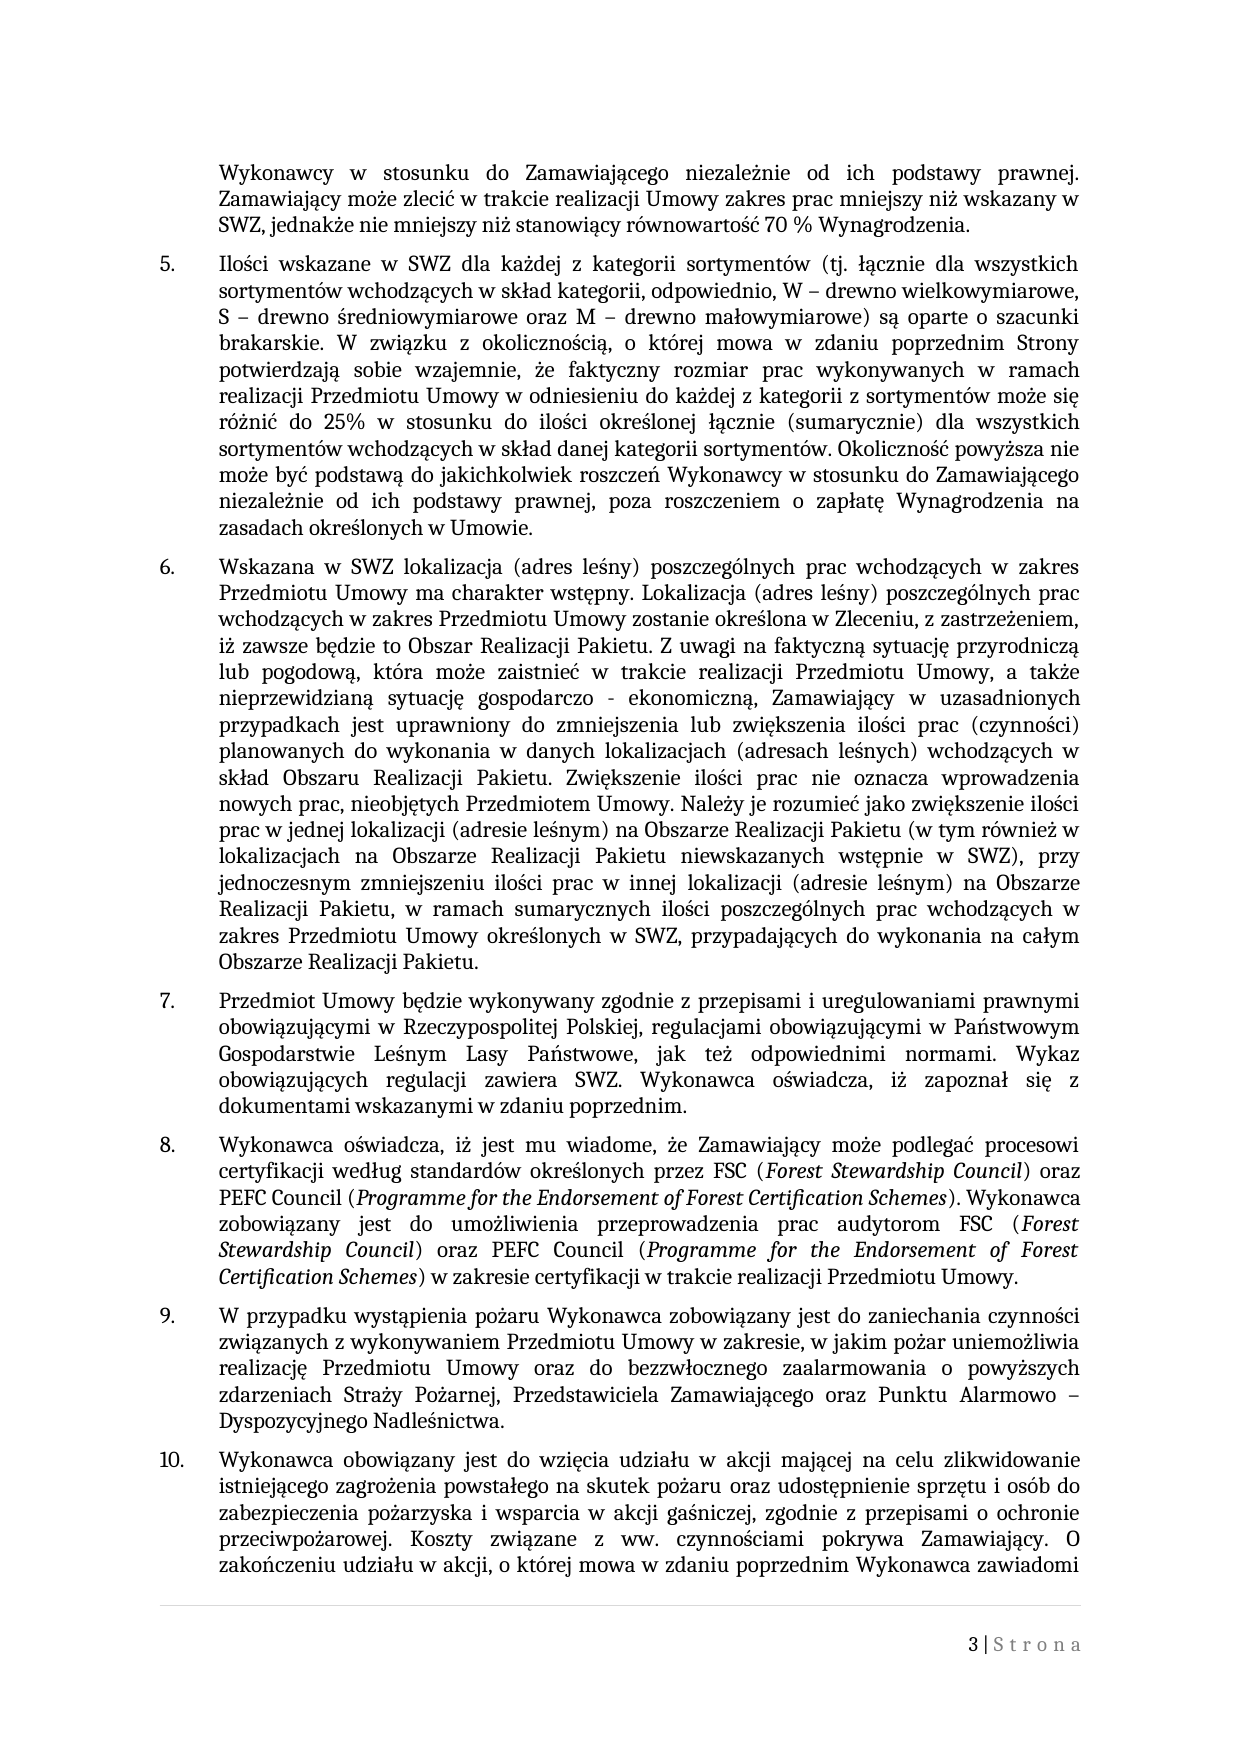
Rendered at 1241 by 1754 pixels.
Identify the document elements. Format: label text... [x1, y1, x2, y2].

list Ilości wskazane w SWZ dla każdej z kategorii sortymentów (tj. łącznie dla wszystkich sortymentów wchodzących w skład kategorii, odpowiednio, W – drewno wielkowymiarowe, S – drewno średniowymiarowe oraz M – drewno małowymiarowe) są oparte o szacunki brakarskie. W związku z okolicznością, o której mowa w zdaniu poprzednim Strony potwierdzają sobie wzajemnie, że faktyczny rozmiar prac wykonywanych w ramach realizacji Przedmiotu Umowy w odniesieniu do każdej z kategorii z sortymentów może się różnić do 25% w stosunku do ilości określonej łącznie (sumarycznie) dla wszystkich sortymentów wchodzących w skład danej kategorii sortymentów. Okoliczność powyższa nie może być podstawą do jakichkolwiek roszczeń Wykonawcy w stosunku do Zamawiającego niezależnie od ich podstawy prawnej, poza roszczeniem o zapłatę Wynagrodzenia na zasadach określonych w Umowie. [159, 251, 1081, 541]
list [159, 159, 1081, 238]
list W przypadku wystąpienia pożaru Wykonawca zobowiązany jest do zaniechania czynności związanych z wykonywaniem Przedmiotu Umowy w zakresie, w jakim pożar uniemożliwia realizację Przedmiotu Umowy oraz do bezzwłocznego zaalarmowania o powyższych zdarzeniach Straży Pożarnej, Przedstawiciela Zamawiającego oraz Punktu Alarmowo – Dyspozycyjnego Nadleśnictwa. [159, 1302, 1081, 1434]
list Przedmiot Umowy będzie wykonywany zgodnie z przepisami i uregulowaniami prawnymi obowiązującymi w Rzeczypospolitej Polskiej, regulacjami obowiązującymi w Państwowym Gospodarstwie Leśnym Lasy Państwowe, jak też odpowiednimi normami. Wykaz obowiązujących regulacji zawiera SWZ. Wykonawca oświadcza, iż zapoznał się z dokumentami wskazanymi w zdaniu poprzednim. [159, 988, 1081, 1119]
list Wskazana w SWZ lokalizacja (adres leśny) poszczególnych prac wchodzących w zakres Przedmiotu Umowy ma charakter wstępny. Lokalizacja (adres leśny) poszczególnych prac wchodzących w zakres Przedmiotu Umowy zostanie określona w Zleceniu, z zastrzeżeniem, iż zawsze będzie to Obszar Realizacji Pakietu. Z uwagi na faktyczną sytuację przyrodniczą lub pogodową, która może zaistnieć w trakcie realizacji Przedmiotu Umowy, a także nieprzewidzianą sytuację gospodarczo - ekonomiczną, Zamawiający w uzasadnionych przypadkach jest uprawniony do zmniejszenia lub zwiększenia ilości prac (czynności) planowanych do wykonania w danych lokalizacjach (adresach leśnych) wchodzących w skład Obszaru Realizacji Pakietu. Zwiększenie ilości prac nie oznacza wprowadzenia nowych prac, nieobjętych Przedmiotem Umowy. Należy je rozumieć jako zwiększenie ilości prac w jednej lokalizacji (adresie leśnym) na Obszarze Realizacji Pakietu (w tym również w lokalizacjach na Obszarze Realizacji Pakietu niewskazanych wstępnie w SWZ), przy jednoczesnym zmniejszeniu ilości prac w innej lokalizacji (adresie leśnym) na Obszarze Realizacji Pakietu, w ramach sumarycznych ilości poszczególnych prac wchodzących w zakres Przedmiotu Umowy określonych w SWZ, przypadających do wykonania na całym Obszarze Realizacji Pakietu. [159, 553, 1081, 975]
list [159, 1447, 1081, 1578]
list Wykonawca oświadcza, iż jest mu wiadome, że Zamawiający może podlegać procesowi certyfikacji według standardów określonych przez FSC (Forest Stewardship Council) oraz PEFC Council (Programme for the Endorsement of Forest Certification Schemes). Wykonawca zobowiązany jest do umożliwienia przeprowadzenia prac audytorom FSC (Forest Stewardship Council) oraz PEFC Council (Programme for the Endorsement of Forest Certification Schemes) w zakresie certyfikacji w trakcie realizacji Przedmiotu Umowy. [159, 1132, 1081, 1290]
